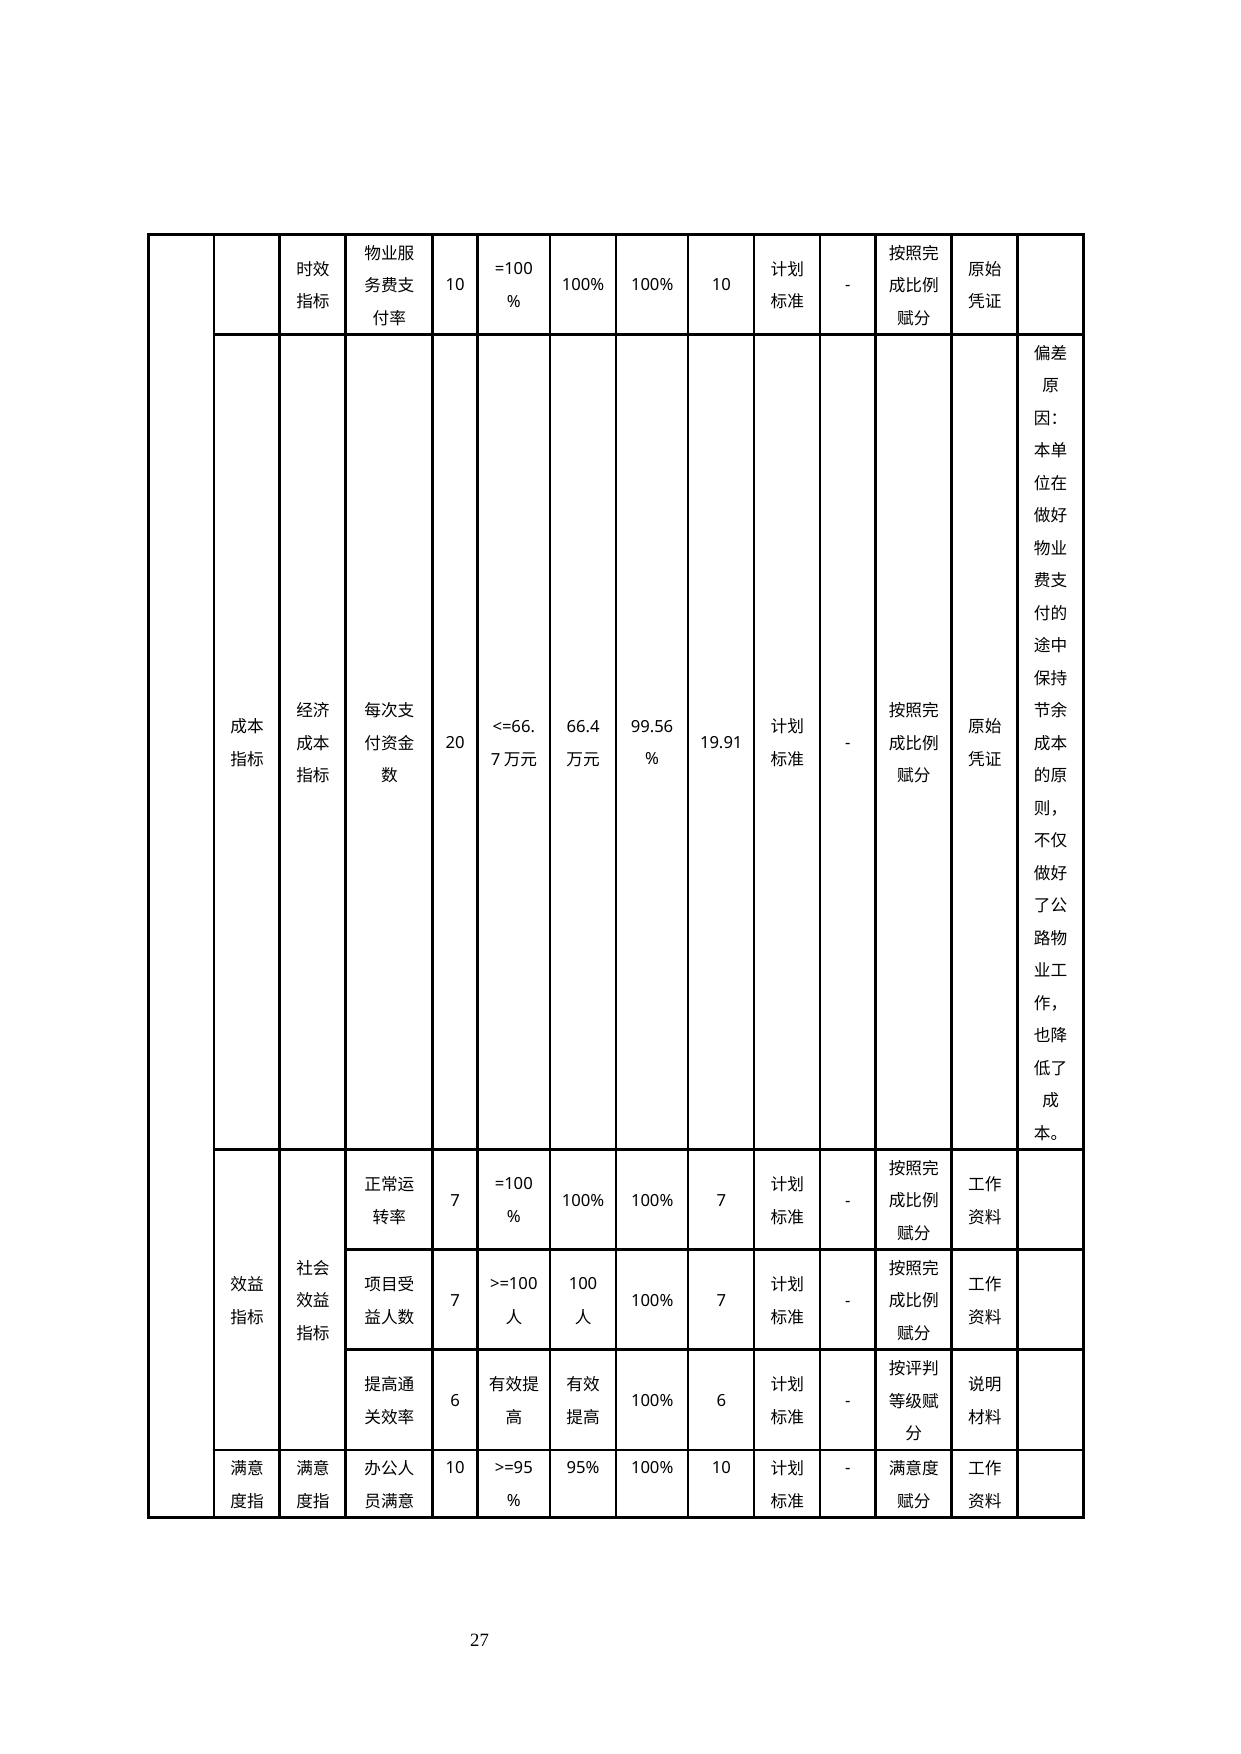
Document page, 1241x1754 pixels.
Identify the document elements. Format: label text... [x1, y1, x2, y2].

table_cell 95% [551, 1451, 615, 1516]
table_cell 效益指标 [215, 1151, 278, 1448]
table_cell 偏差原因：本单位在做好物业费支付的途中保持节余成本的原则，不仅做好了公路物业工作，也降低了成本。 [1019, 336, 1082, 1148]
table_cell 7 [434, 1251, 476, 1348]
table_cell 时效指标 [281, 236, 344, 333]
table_cell 66.4万元 [551, 336, 615, 1148]
table_cell 工作资料 [953, 1451, 1016, 1516]
table_cell 原始凭证 [953, 236, 1016, 333]
table_cell >=95% [479, 1451, 549, 1516]
table_cell 社会效益指标 [281, 1151, 344, 1448]
table_cell 计划标准 [755, 236, 819, 333]
table_cell [1019, 236, 1082, 333]
table_cell - [821, 1451, 874, 1516]
table_cell 工作资料 [953, 1251, 1016, 1348]
table_cell 计划标准 [755, 1151, 819, 1248]
table_cell >=100人 [479, 1251, 549, 1348]
table_cell 成本指标 [215, 336, 278, 1148]
table_cell 原始凭证 [953, 336, 1016, 1148]
table_cell 6 [689, 1351, 753, 1448]
table_cell 按照完成比例赋分 [877, 1151, 950, 1248]
table_cell 7 [689, 1251, 753, 1348]
table_cell 提高通关效率 [347, 1351, 431, 1448]
table_cell 按照完成比例赋分 [877, 1251, 950, 1348]
table_cell 100% [551, 1151, 615, 1248]
table_cell 100% [617, 1151, 687, 1248]
table_cell 每次支付资金数 [347, 336, 431, 1148]
table_cell [1019, 1451, 1082, 1516]
table_cell 99.56% [617, 336, 687, 1148]
table_cell 计划标准 [755, 336, 819, 1148]
table_cell - [821, 336, 874, 1148]
table_cell 按评判等级赋分 [877, 1351, 950, 1448]
table_cell - [821, 236, 874, 333]
table_cell 计划标准 [755, 1351, 819, 1448]
table_cell 计划标准 [755, 1451, 819, 1516]
table_cell 6 [434, 1351, 476, 1448]
table_cell 物业服务费支付率 [347, 236, 431, 333]
table_cell 20 [434, 336, 476, 1148]
table_cell 经济成本指标 [281, 336, 344, 1148]
table_cell 100人 [551, 1251, 615, 1348]
table_cell 7 [689, 1151, 753, 1248]
table_cell 有效提高 [479, 1351, 549, 1448]
table_cell 10 [689, 1451, 753, 1516]
table_cell - [821, 1351, 874, 1448]
table_cell <=66.7万元 [479, 336, 549, 1148]
table_cell 100% [617, 236, 687, 333]
table_cell 工作资料 [953, 1151, 1016, 1248]
table_cell 计划标准 [755, 1251, 819, 1348]
table_cell 10 [689, 236, 753, 333]
table_cell 100% [617, 1351, 687, 1448]
table_cell 100% [617, 1251, 687, 1348]
table_cell 办公人员满意度 [347, 1451, 431, 1516]
table_cell 满意度指标 [215, 1451, 278, 1516]
table_cell [1019, 1151, 1082, 1248]
table_cell 有效提高 [551, 1351, 615, 1448]
table_cell 19.91 [689, 336, 753, 1148]
table_cell 7 [434, 1151, 476, 1248]
table_cell [1019, 1351, 1082, 1448]
table_cell - [821, 1251, 874, 1348]
table_cell 10 [434, 1451, 476, 1516]
table_cell 满意度赋分 [877, 1451, 950, 1516]
table_cell 100% [617, 1451, 687, 1516]
table_cell 100% [551, 236, 615, 333]
table_cell 10 [434, 236, 476, 333]
table_cell 正常运转率 [347, 1151, 431, 1248]
table_cell 按照完成比例赋分 [877, 336, 950, 1148]
table_cell 项目受益人数 [347, 1251, 431, 1348]
table_cell - [821, 1151, 874, 1248]
table_cell [1019, 1251, 1082, 1348]
table_cell =100% [479, 236, 549, 333]
table_cell =100% [479, 1151, 549, 1248]
table_cell 满意度指标 [281, 1451, 344, 1516]
table_cell 说明材料 [953, 1351, 1016, 1448]
table_cell 按照完成比例赋分 [877, 236, 950, 333]
